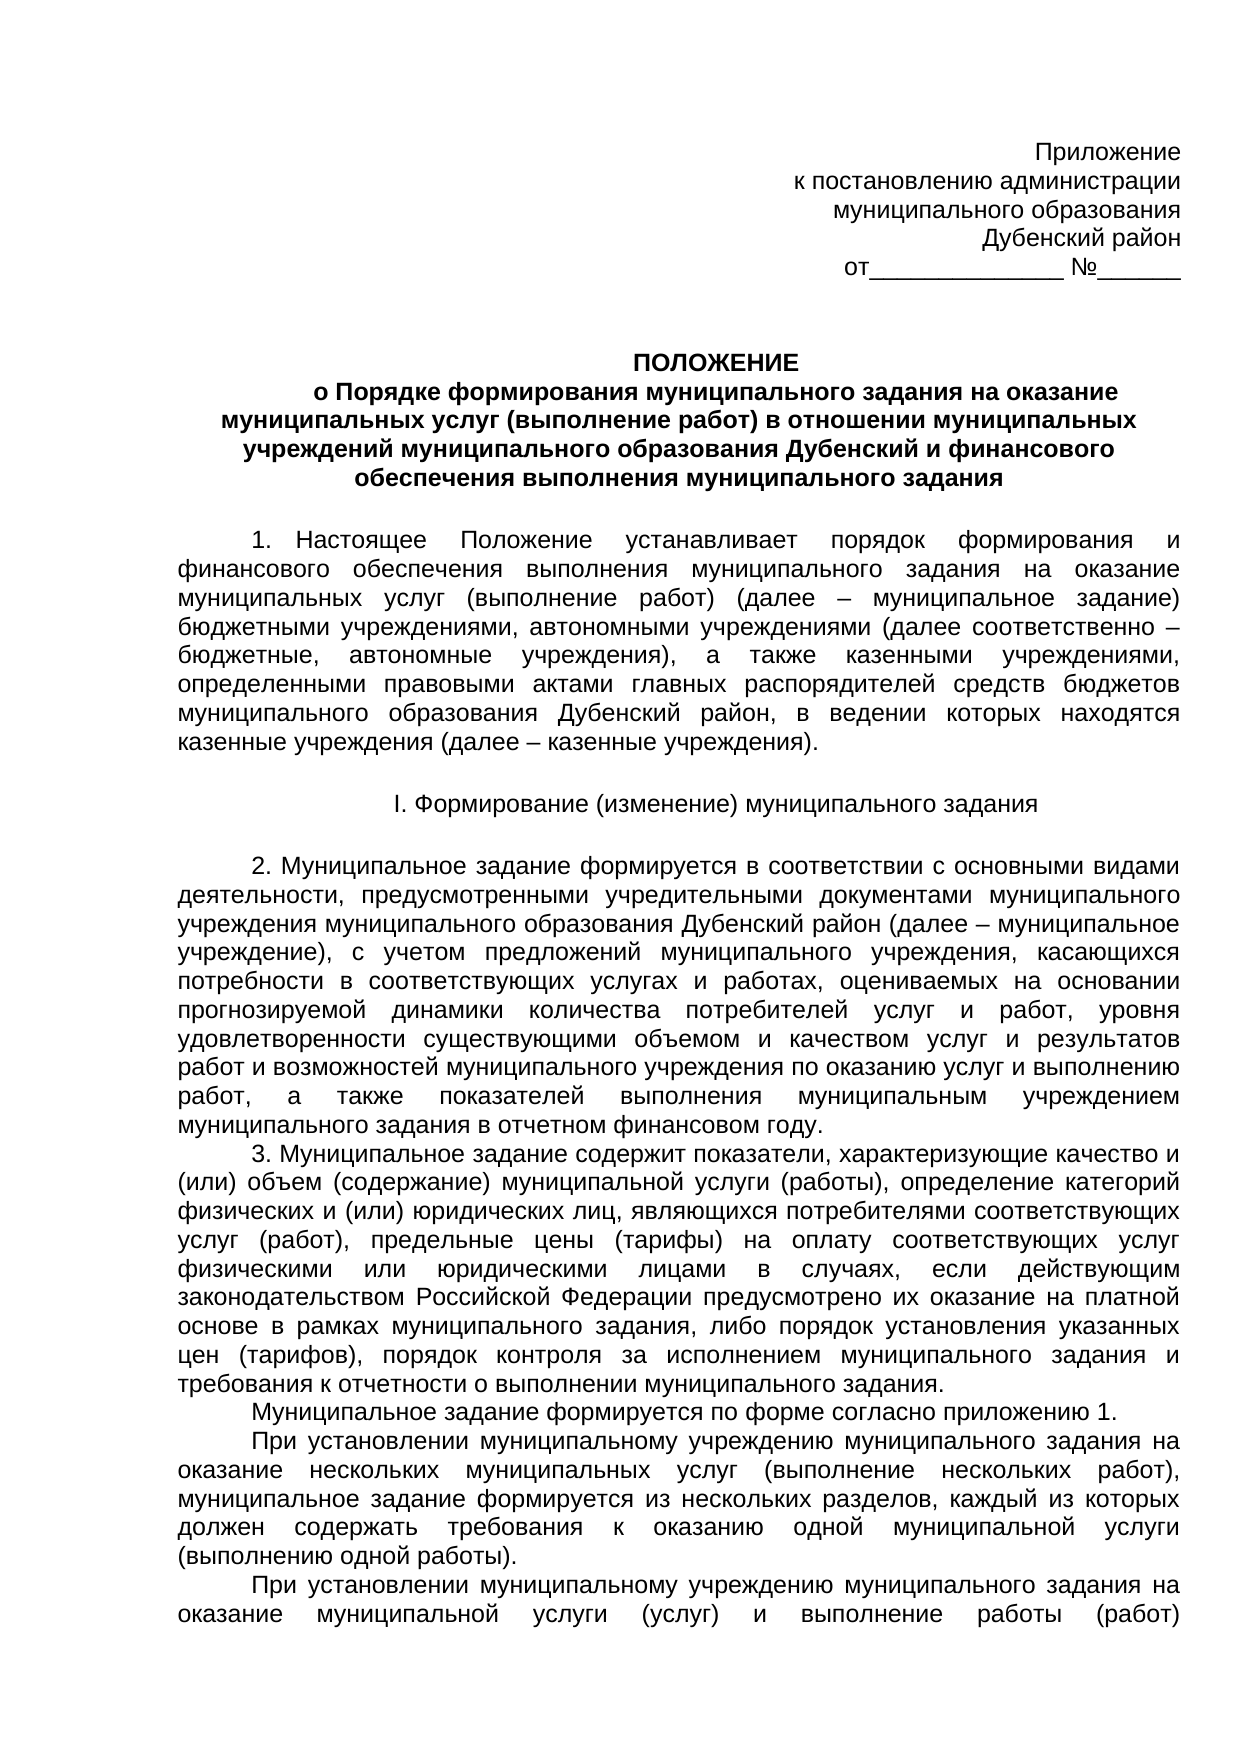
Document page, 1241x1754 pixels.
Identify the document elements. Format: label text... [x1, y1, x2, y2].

text от______________ №______ [177, 252, 1181, 281]
text 3. Муниципальное задание содержит показатели, характеризующие качество и (или) объем (содержание) муниципальной услуги (работы), определение категорий физических и (или) юридических лиц, являющихся потребителями соответствующих услуг (работ), предельные цены (тарифы) на оплату соответствующих услуг физическими или юридическими лицами в случаях, если действующим законодательством Российской Федерации предусмотрено их оказание на платной основе в рамках муниципального задания, либо порядок установления указанных цен (тарифов), порядок контроля за исполнением муниципального задания и требования к отчетности о выполнении муниципального задания. [177, 1139, 1181, 1397]
text 2. Муниципальное задание формируется в соответствии с основными видами деятельности, предусмотренными учредительными документами муниципального учреждения муниципального образования Дубенский район (далее – муниципальное учреждение), с учетом предложений муниципального учреждения, касающихся потребности в соответствующих услугах и работах, оцениваемых на основании прогнозируемой динамики количества потребителей услуг и работ, уровня удовлетворенности существующими объемом и качеством услуг и результатов работ и возможностей муниципального учреждения по оказанию услуг и выполнению работ, а также показателей выполнения муниципальным учреждением муниципального задания в отчетном финансовом году. [177, 851, 1181, 1139]
text При установлении муниципальному учреждению муниципального задания на оказание нескольких муниципальных услуг (выполнение нескольких работ), муниципальное задание формируется из нескольких разделов, каждый из которых должен содержать требования к оказанию одной муниципальной услуги (выполнению одной работы). [177, 1426, 1181, 1570]
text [177, 1570, 1181, 1627]
list Настоящее Положение устанавливает порядок формирования и финансового обеспечения выполнения муниципального задания на оказание муниципальных услуг (выполнение работ) (далее – муниципальное задание) бюджетными учреждениями, автономными учреждениями (далее соответственно – бюджетные, автономные учреждения), а также казенными учреждениями, определенными правовыми актами главных распорядителей средств бюджетов муниципального образования Дубенский район, в ведении которых находятся казенные учреждения (далее – казенные учреждения). [177, 525, 1181, 755]
text Приложение [177, 137, 1181, 166]
text Дубенский район [177, 223, 1181, 252]
text I. Формирование (изменение) муниципального задания [177, 789, 1181, 818]
text муниципального образования [177, 195, 1181, 223]
text Муниципальное задание формируется по форме согласно приложению 1. [177, 1397, 1181, 1426]
text о Порядке формирования муниципального задания на оказание муниципальных услуг (выполнение работ) в отношении муниципальных учреждений муниципального образования Дубенский и финансового обеспечения выполнения муниципального задания [177, 377, 1181, 492]
text к постановлению администрации [177, 166, 1181, 195]
text ПОЛОЖЕНИЕ [177, 348, 1181, 377]
